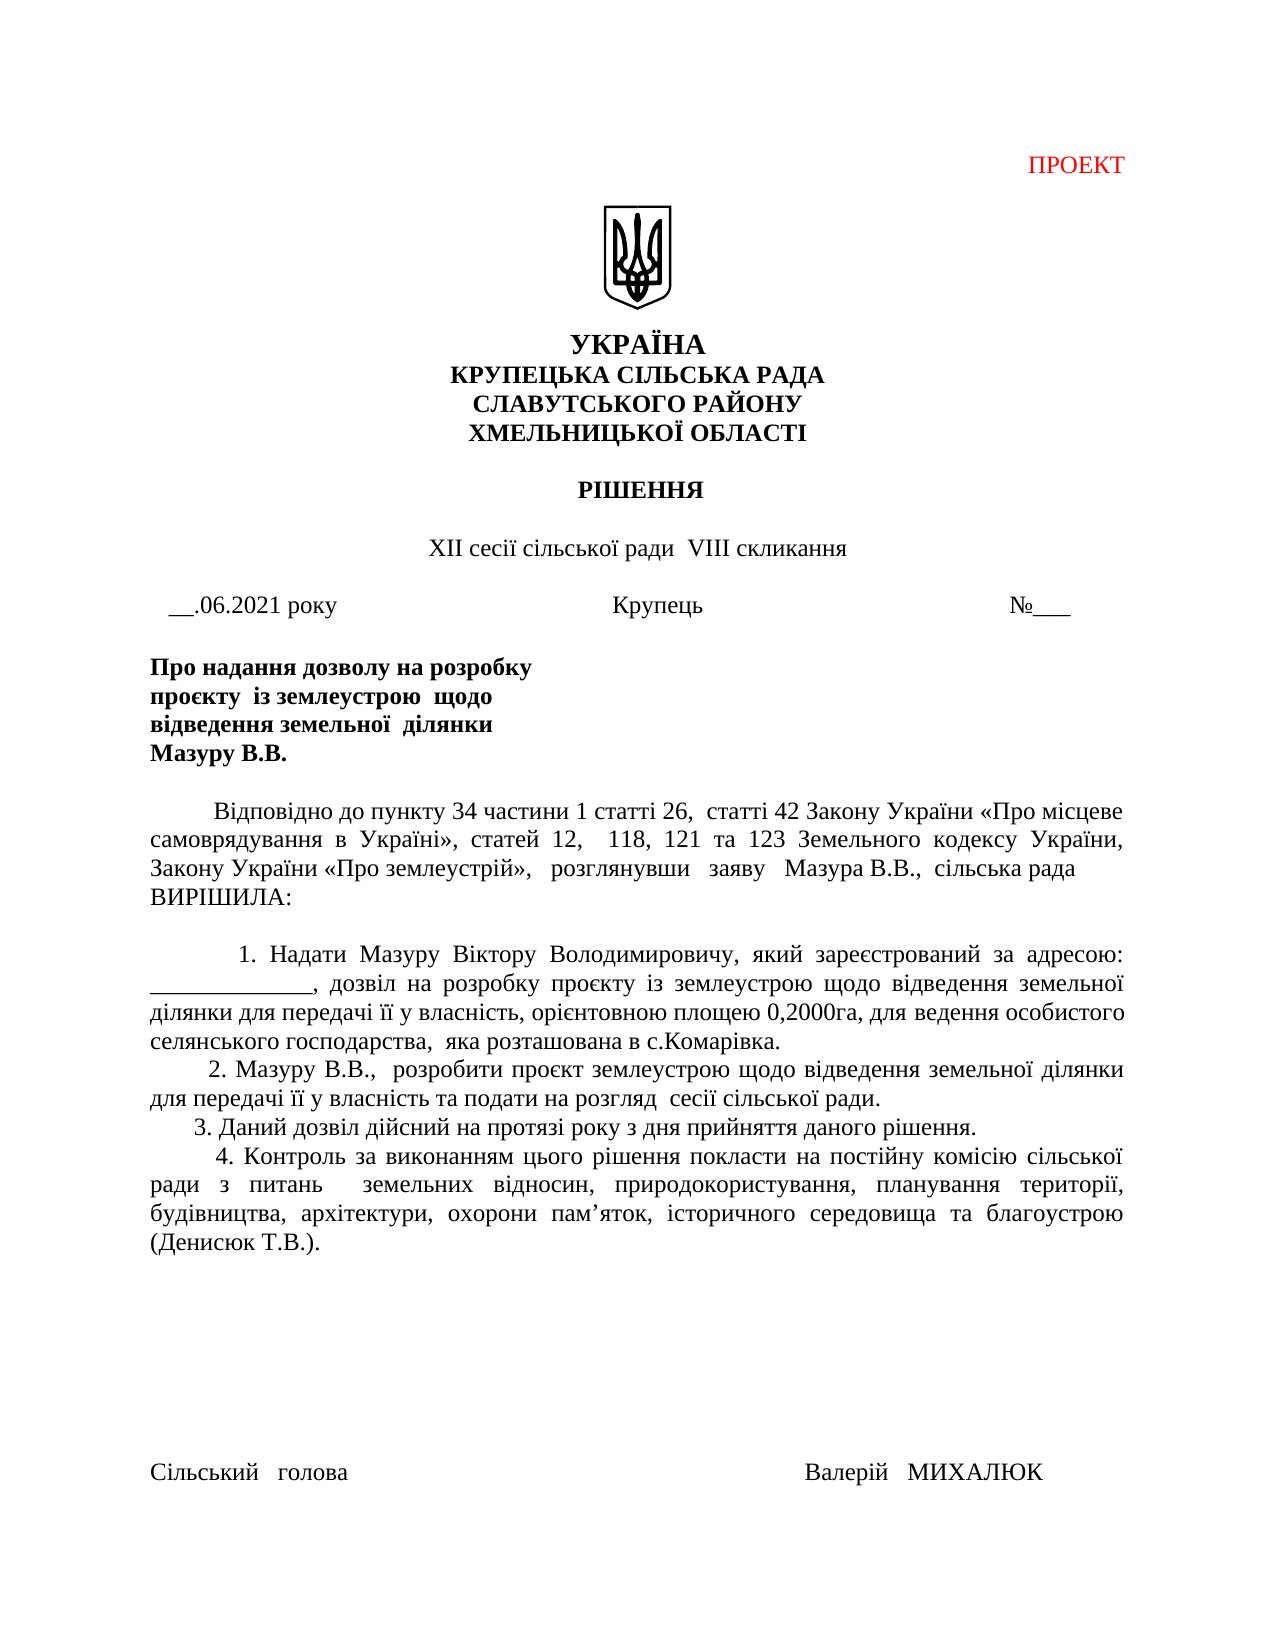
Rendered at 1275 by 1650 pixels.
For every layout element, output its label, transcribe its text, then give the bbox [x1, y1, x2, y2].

text РІШЕННЯ [150, 475, 1125, 504]
text 3. Даний дозвіл дійсний на протязі року з дня прийняття даного рішення. [150, 1112, 1125, 1141]
text Сільський голова Валерій МИХАЛЮК [150, 1457, 1125, 1486]
text 2. Мазуру В.В., розробити проєкт землеустрою щодо відведення земельної ділянки для передачі її у власність та подати на розгляд сесії сільської ради. [150, 1054, 1125, 1112]
text УКРАЇНА [150, 327, 1125, 360]
text СЛАВУТСЬКОГО РАЙОНУ [150, 389, 1125, 418]
text Мазуру В.В. [150, 738, 1125, 767]
text відведення земельної ділянки [150, 709, 1125, 738]
text ХІІ сесії сільської ради VІІІ скликання [150, 533, 1125, 562]
text ХМЕЛЬНИЦЬКОЇ ОБЛАСТІ [150, 418, 1125, 447]
text проєкту із землеустрою щодо [150, 681, 1125, 709]
text 1. Надати Мазуру Віктору Володимировичу, який зареєстрований за адресою: _____________, дозвіл на розробку проєкту із землеустрою щодо відведення земельної ділянки для передачі її у власність, орієнтовною площею 0,2000га, для ведення особистого селянського господарства, яка розташована в с.Комарівка. [150, 939, 1125, 1054]
text __.06.2021 року Крупець №___ [150, 590, 1125, 619]
text 4. Контроль за виконанням цього рішення покласти на постійну комісію сільської ради з питань земельних відносин, природокористування, планування території, будівництва, архітектури, охорони пам’яток, історичного середовища та благоустрою (Денисюк Т.В.). [150, 1141, 1125, 1256]
text ПРОЕКТ [150, 150, 1125, 179]
text ВИРІШИЛА: [150, 882, 1125, 911]
text Про надання дозволу на розробку [150, 652, 1125, 681]
text Відповідно до пункту 34 частини 1 статті 26, статті 42 Закону України «Про місцеве самоврядування в Україні», статей 12, 118, 121 та 123 Земельного кодексу України, Закону України «Про землеустрій», розглянувши заяву Мазура В.В., сільська рада [150, 796, 1125, 882]
text КРУПЕЦЬКА СІЛЬСЬКА РАДА [150, 360, 1125, 389]
